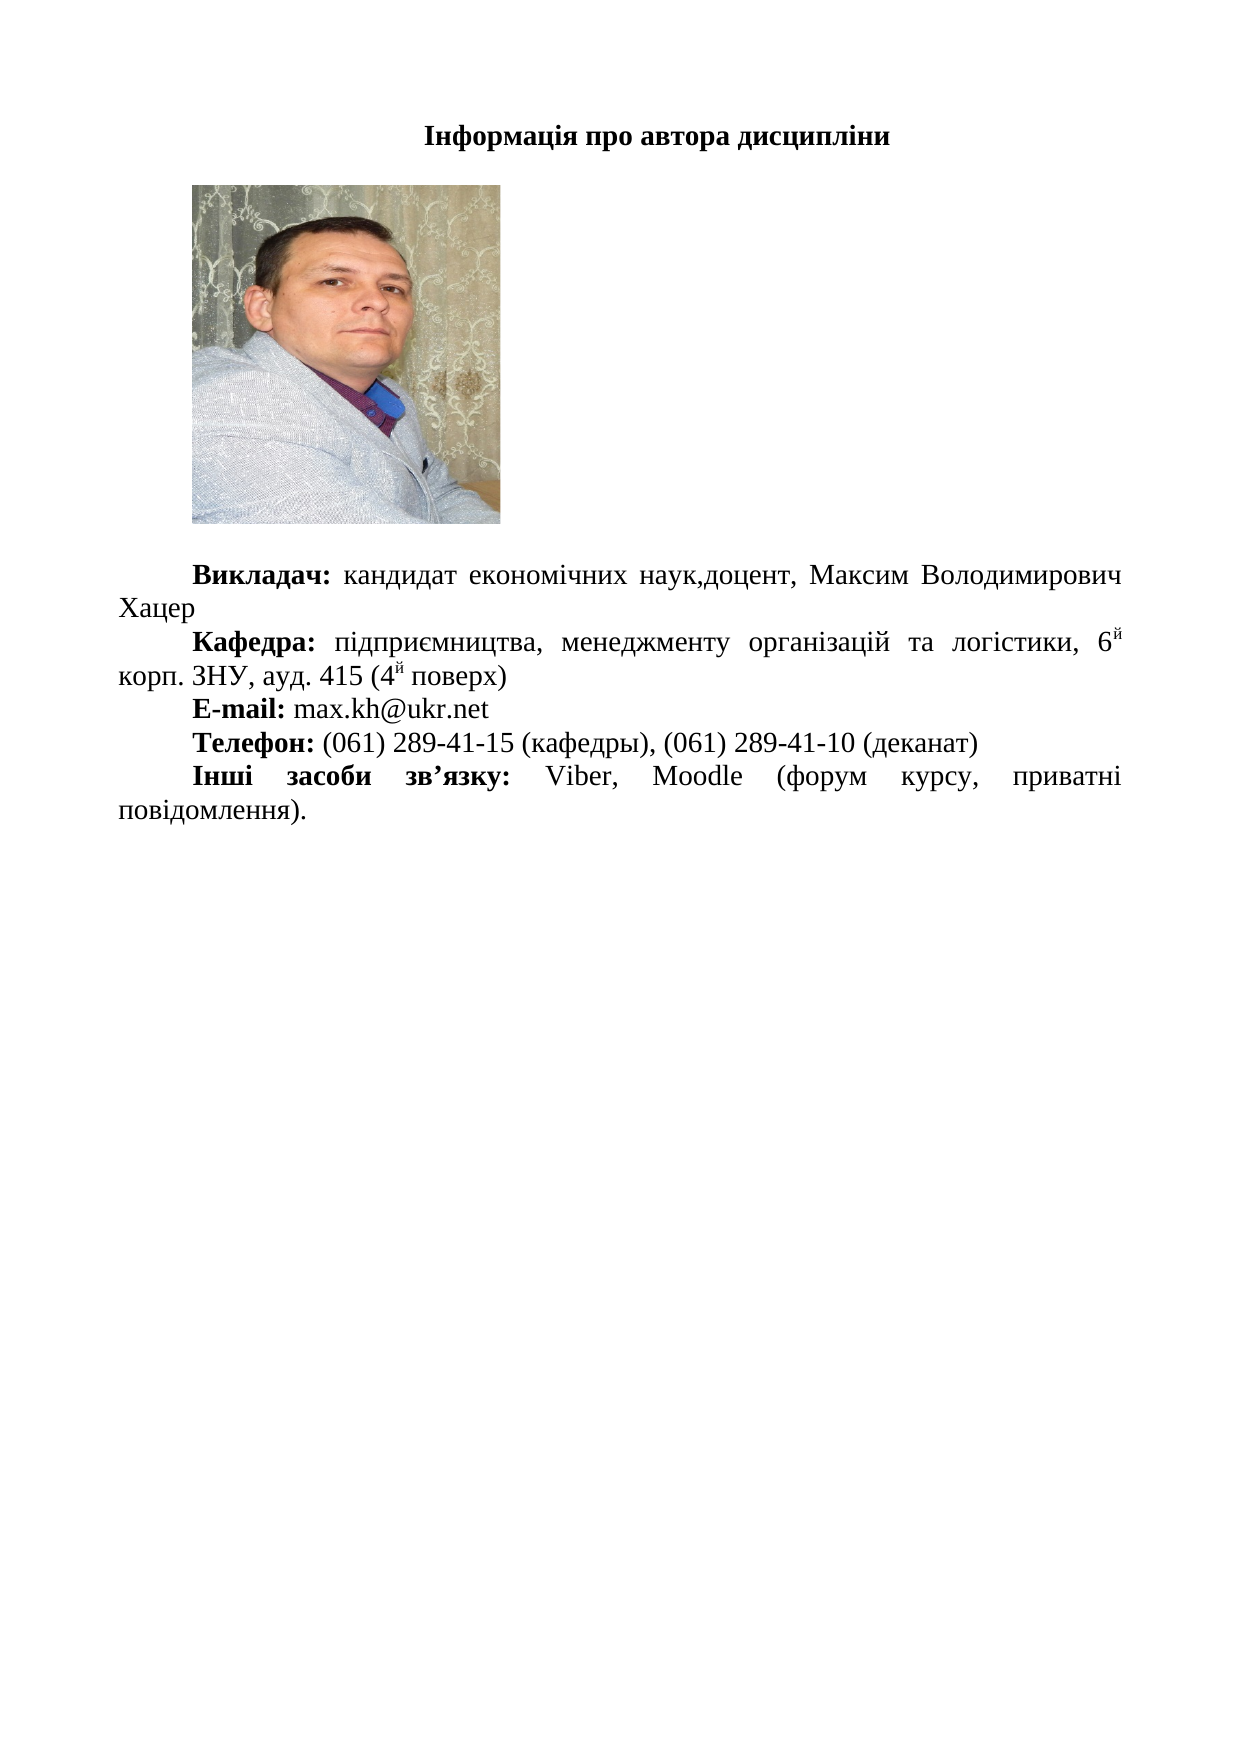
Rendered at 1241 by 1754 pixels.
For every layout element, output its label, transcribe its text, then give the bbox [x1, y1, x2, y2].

text Кафедра: підприємництва, менеджменту організацій та логістики, 6й корп. ЗНУ, ауд. 415 (4й поверх) [118, 624, 1122, 691]
picture [192, 185, 501, 524]
text Інформація про автора дисципліни [118, 118, 1122, 152]
text Інші засоби зв’язку: Viber, Moodle (форум курсу, приватні повідомлення). [118, 758, 1122, 825]
text Викладач: кандидат економічних наук,доцент, Максим Володимирович Хацер [118, 557, 1122, 624]
text Телефон: (061) 289-41-15 (кафедры), (061) 289-41-10 (деканат) [118, 725, 1122, 758]
text E-mail: max.kh@ukr.net [118, 691, 1122, 725]
